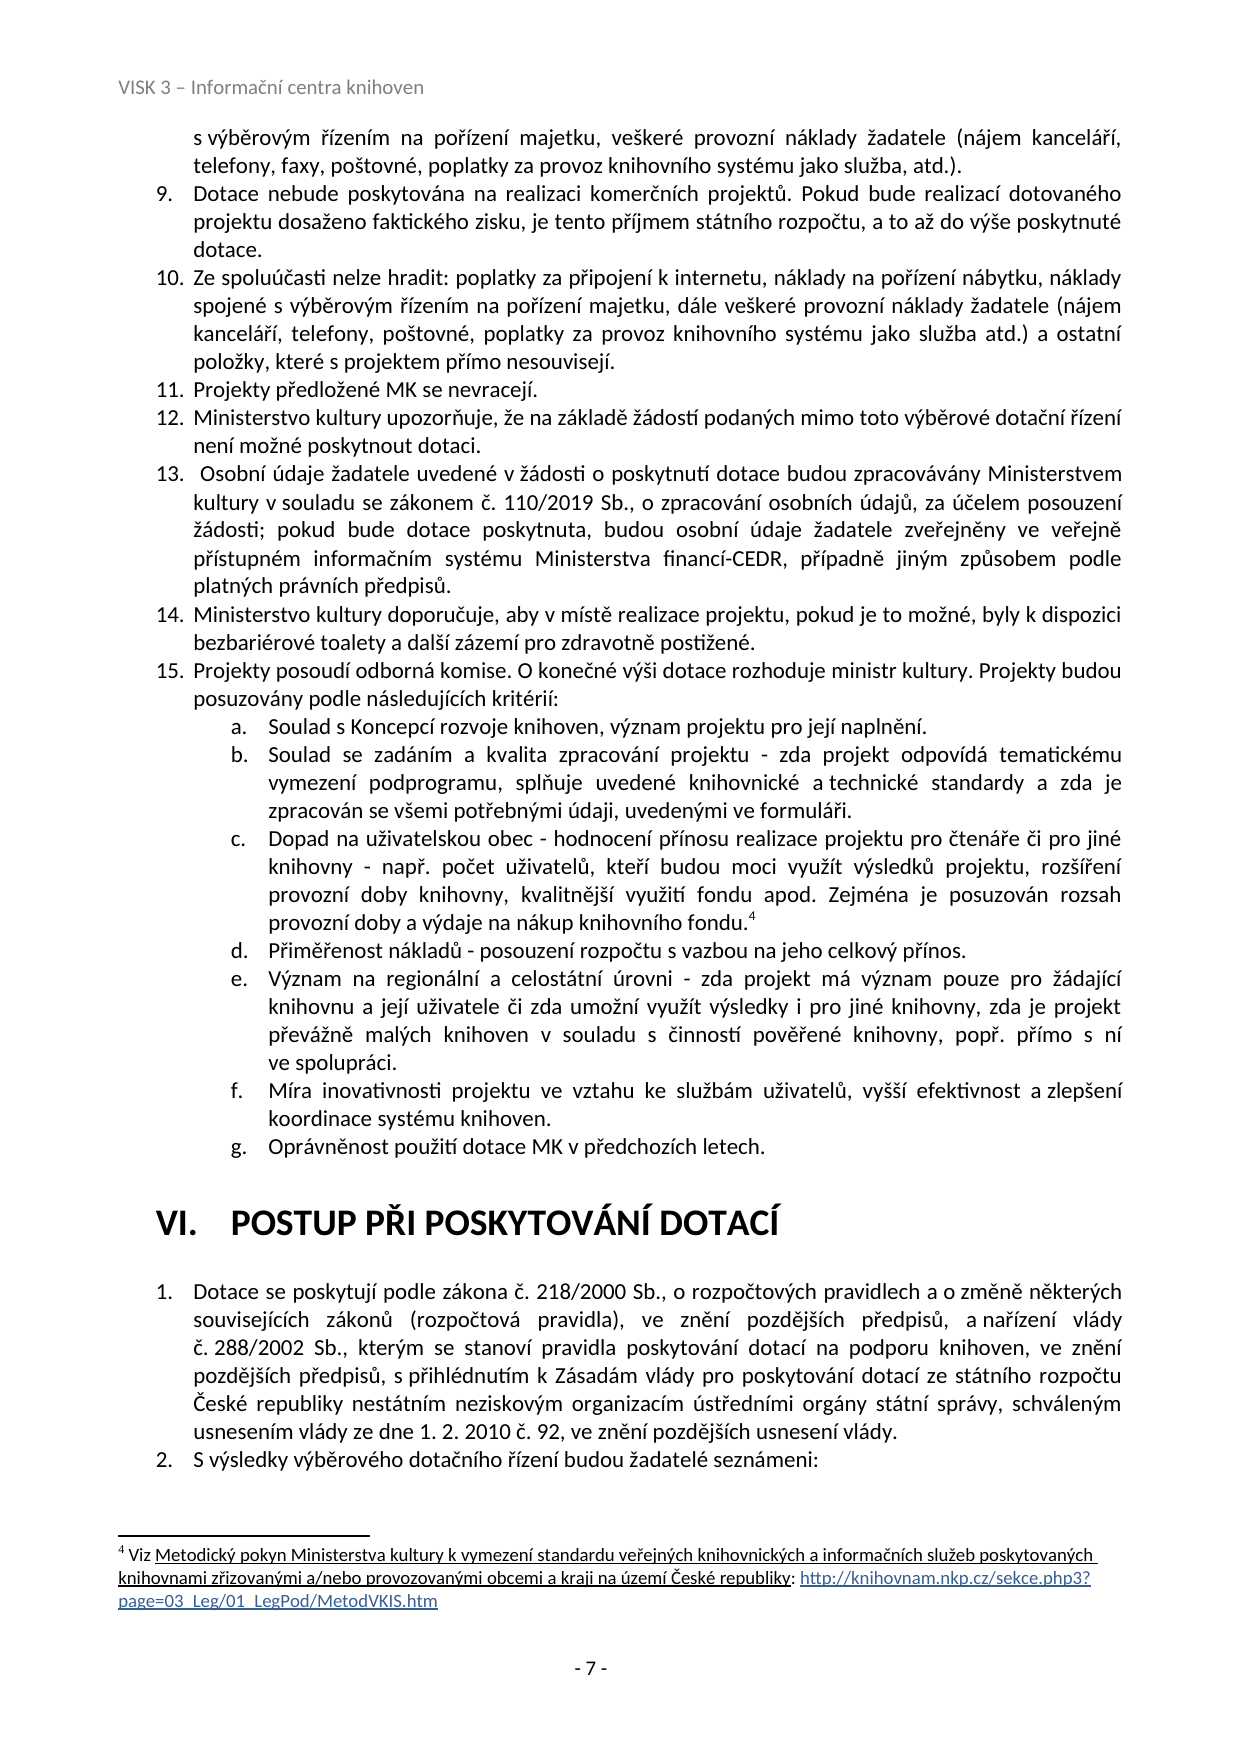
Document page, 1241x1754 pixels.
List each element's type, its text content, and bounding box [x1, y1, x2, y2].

list Soulad s Koncepcí rozvoje knihoven, význam projektu pro její naplnění. [231, 712, 1122, 740]
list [156, 123, 1122, 179]
list Dotace se poskytují podle zákona č. 218/2000 Sb., o rozpočtových pravidlech a o změně některých souvisejících zákonů (rozpočtová pravidla), ve znění pozdějších předpisů, a nařízení vlády č. 288/2002 Sb., kterým se stanoví pravidla poskytování dotací na podporu knihoven, ve znění pozdějších předpisů, s přihlédnutím k Zásadám vlády pro poskytování dotací ze státního rozpočtu České republiky nestátním neziskovým organizacím ústředními orgány státní správy, schváleným usnesením vlády ze dne 1. 2. 2010 č. 92, ve znění pozdějších usnesení vlády. [156, 1277, 1122, 1445]
list Dopad na uživatelskou obec - hodnocení přínosu realizace projektu pro čtenáře či pro jiné knihovny - např. počet uživatelů, kteří budou moci využít výsledků projektu, rozšíření provozní doby knihovny, kvalitnější využití fondu apod. Zejména je posuzován rozsah provozní doby a výdaje na nákup knihovního fondu. [231, 824, 1122, 936]
list Míra inovativnosti projektu ve vztahu ke službám uživatelů, vyšší efektivnost a zlepšení koordinace systému knihoven. [231, 1076, 1122, 1132]
list Dotace nebude poskytována na realizaci komerčních projektů. Pokud bude realizací dotovaného projektu dosaženo faktického zisku, je tento příjmem státního rozpočtu, a to až do výše poskytnuté dotace. [156, 179, 1122, 263]
list Ze spoluúčasti nelze hradit: poplatky za připojení k internetu, náklady na pořízení nábytku, náklady spojené s výběrovým řízením na pořízení majetku, dále veškeré provozní náklady žadatele (nájem kanceláří, telefony, poštovné, poplatky za provoz knihovního systému jako služba atd.) a ostatní položky, které s projektem přímo nesouvisejí. [156, 263, 1122, 376]
list Oprávněnost použití dotace MK v předchozích letech. [231, 1132, 945, 1160]
list Ministerstvo kultury doporučuje, aby v místě realizace projektu, pokud je to možné, byly k dispozici bezbariérové toalety a další zázemí pro zdravotně postižené. [156, 600, 1122, 656]
list Ministerstvo kultury upozorňuje, že na základě žádostí podaných mimo toto výběrové dotační řízení není možné poskytnout dotaci. [156, 403, 1122, 459]
list Soulad se zadáním a kvalita zpracování projektu - zda projekt odpovídá tematickému vymezení podprogramu, splňuje uvedené knihovnické a technické standardy a zda je zpracován se všemi potřebnými údaji, uvedenými ve formuláři. [231, 740, 1122, 824]
list Projekty předložené MK se nevracejí. [156, 376, 1122, 403]
list Význam na regionální a celostátní úrovni - zda projekt má význam pouze pro žádající knihovnu a její uživatele či zda umožní využít výsledky i pro jiné knihovny, zda je projekt převážně malých knihoven v souladu s činností pověřené knihovny, popř. přímo s ní ve spolupráci. [231, 964, 1122, 1076]
list Projekty posoudí odborná komise. O konečné výši dotace rozhoduje ministr kultury. Projekty budou posuzovány podle následujících kritérií: [156, 656, 1122, 712]
list Osobní údaje žadatele uvedené v žádosti o poskytnutí dotace budou zpracovávány Ministerstvem kultury v souladu se zákonem č. 110/2019 Sb., o zpracování osobních údajů, za účelem posouzení žádosti; pokud bude dotace poskytnuta, budou osobní údaje žadatele zveřejněny ve veřejně přístupném informačním systému Ministerstva financí-CEDR, případně jiným způsobem podle platných právních předpisů. [156, 459, 1122, 600]
list S výsledky výběrového dotačního řízení budou žadatelé seznámeni: [156, 1445, 1122, 1473]
list Přiměřenost nákladů - posouzení rozpočtu s vazbou na jeho celkový přínos. [231, 936, 1122, 964]
subtitle Postup při poskytování dotací [156, 1199, 1122, 1245]
